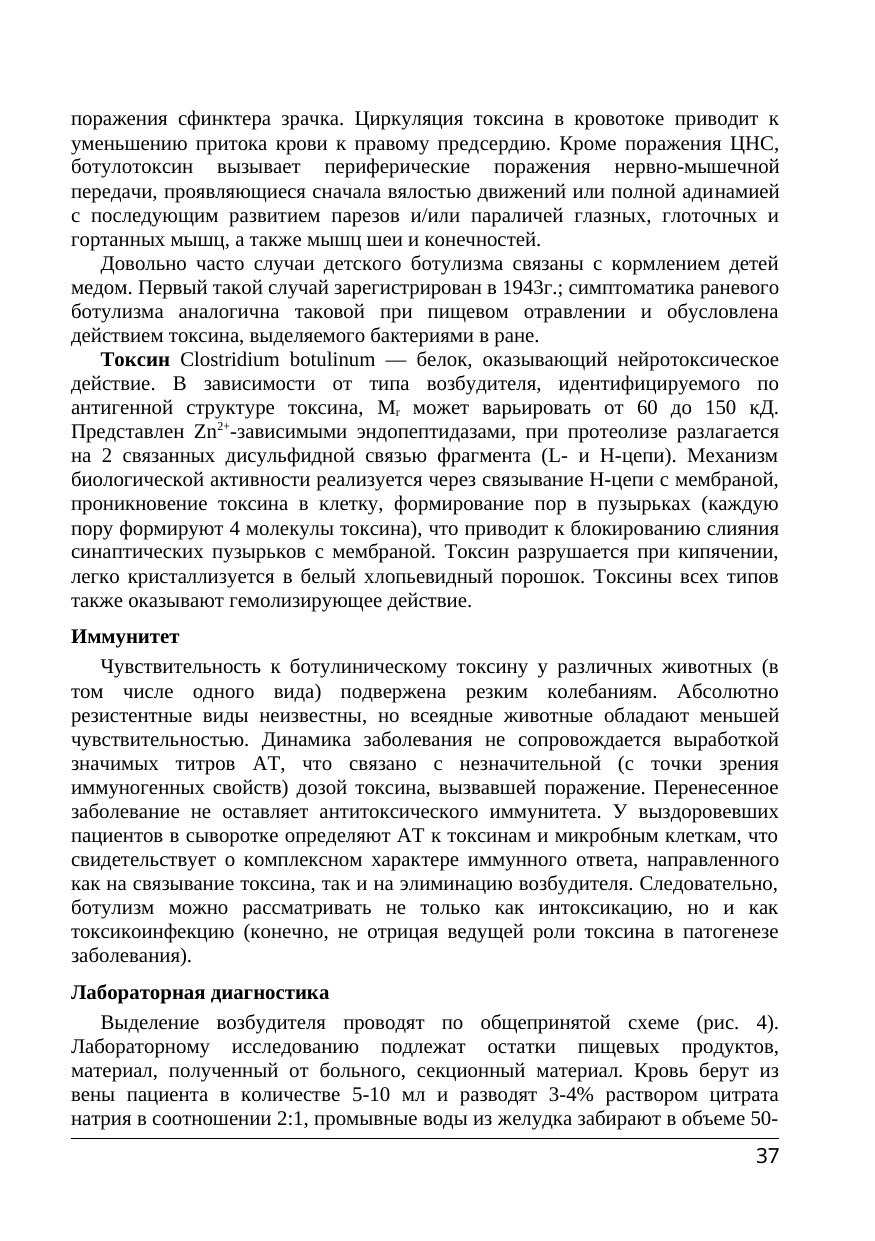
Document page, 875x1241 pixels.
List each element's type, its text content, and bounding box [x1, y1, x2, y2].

subtitle Лабораторная диагностика [71, 980, 779, 1004]
subtitle Иммунитет [71, 624, 779, 648]
text Довольно часто случаи детского ботулизма связаны с кормлением детей медом. Первый такой случай зарегистрирован в 1943г.; симптоматика раневого ботулизма аналогична таковой при пищевом отравлении и обусловлена действием токсина, выделяемого бактериями в ране. [71, 251, 779, 347]
text Чувствительность к ботулиническому токсину у различных животных (в том числе одного вида) подвержена резким колебаниям. Абсолютно резистентные виды неизвестны, но всеядные животные обладают меньшей чувствительностью. Динамика заболевания не сопровождается выработкой значимых титров AT, что связано с незначительной (с точки зрения иммуногенных свойств) дозой токсина, вызвавшей поражение. Перенесенное заболевание не оставляет антитоксического иммунитета. У выздоровевших пациентов в сыворотке определяют AT к токсинам и микробным клеткам, что свидетельствует о комплексном характере иммунного ответа, направленного как на связывание токсина, так и на элиминацию возбудителя. Следовательно, ботулизм можно рассматривать не только как интоксикацию, но и как токсикоинфекцию (конечно, не отрицая ведущей роли токсина в патогенезе заболевания). [71, 654, 779, 967]
text Токсин Clostridium botulinum — белок, оказывающий нейротоксическое действие. В зависимости от типа возбудителя, идентифицируемого по антигенной структуре токсина, Mr может варьировать от 60 до 150 кД. Представлен Zn2+-зависимыми эндопептидазами, при протеолизе разлагается на 2 связанных дисульфидной связью фрагмента (L- и Н-цепи). Механизм биологической активности реализуется через связывание Н-цепи с мембраной, проникновение токсина в клетку, формирование пор в пузырьках (каждую пору формируют 4 молекулы токсина), что приводит к блокированию слияния синаптических пузырьков с мембраной. Токсин разрушается при кипячении, легко кристаллизуется в белый хлопьевидный порошок. Токсины всех типов также оказывают гемолизирующее действие. [71, 347, 779, 612]
